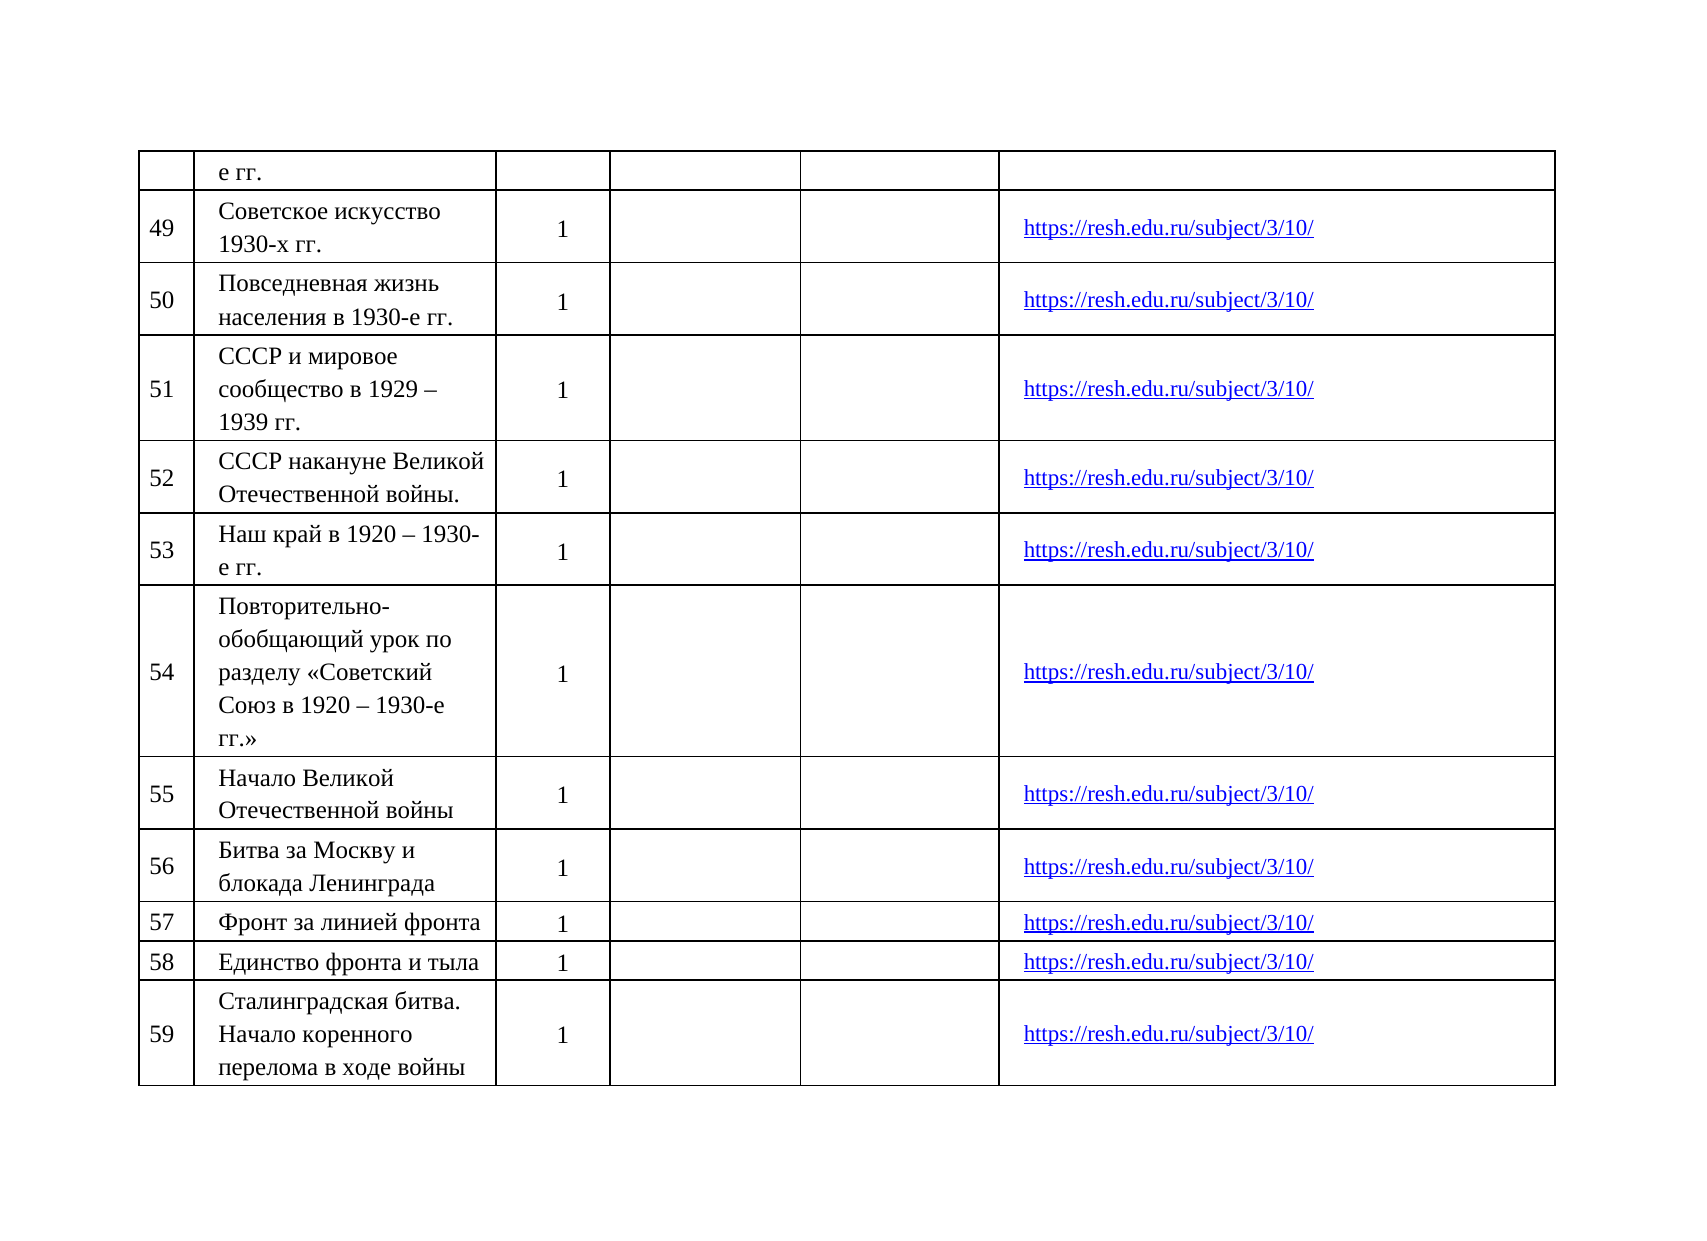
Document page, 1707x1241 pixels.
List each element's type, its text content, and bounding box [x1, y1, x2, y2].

table_cell [611, 981, 800, 1085]
table_cell Советское искусство 1930-х гг. [195, 191, 495, 262]
table_cell [611, 152, 800, 189]
table_cell 50 [140, 263, 193, 334]
table_cell [611, 757, 800, 828]
table_cell 1 [497, 757, 609, 828]
table_cell 54 [140, 586, 193, 756]
table_cell 57 [140, 902, 193, 940]
table_cell [801, 586, 998, 756]
table_cell 1 [497, 514, 609, 584]
table_cell 1 [497, 263, 609, 334]
table_cell https://resh.edu.ru/subject/3/10/ [1000, 263, 1554, 334]
table_cell 48 [140, 152, 193, 189]
table_cell https://resh.edu.ru/subject/3/10/ [1000, 514, 1554, 584]
table_cell [611, 514, 800, 584]
table_cell [611, 441, 800, 512]
table_cell https://resh.edu.ru/subject/3/10/ [1000, 336, 1554, 439]
table_cell https://resh.edu.ru/subject/3/10/ [1000, 830, 1554, 901]
table_cell Сталинградская битва. Начало коренного перелома в ходе войны [195, 981, 495, 1085]
table_cell 1 [497, 152, 609, 189]
table_cell [611, 586, 800, 756]
table_cell Начало Великой Отечественной войны [195, 757, 495, 828]
table_cell [801, 981, 998, 1085]
table_cell [611, 191, 800, 262]
table_cell 1 [497, 191, 609, 262]
table_cell [801, 441, 998, 512]
table_cell 55 [140, 757, 193, 828]
table_cell 1 [497, 586, 609, 756]
table_cell https://resh.edu.ru/subject/3/10/ [1000, 191, 1554, 262]
table_cell [801, 830, 998, 901]
table_cell 58 [140, 942, 193, 979]
table_cell https://resh.edu.ru/subject/3/10/ [1000, 942, 1554, 979]
table_cell https://resh.edu.ru/subject/3/10/ [1000, 902, 1554, 940]
table_cell [801, 942, 998, 979]
table_cell [801, 514, 998, 584]
table_cell [801, 263, 998, 334]
table_cell [801, 152, 998, 189]
table_cell 52 [140, 441, 193, 512]
table_cell [611, 942, 800, 979]
table_cell СССР и мировое сообщество в 1929 – 1939 гг. [195, 336, 495, 439]
table_cell Повторительно-обобщающий урок по разделу «Советский Союз в 1920 – 1930-е гг.» [195, 586, 495, 756]
table_cell [611, 830, 800, 901]
table_cell 56 [140, 830, 193, 901]
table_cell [195, 152, 495, 189]
table_cell 51 [140, 336, 193, 439]
table_cell [801, 757, 998, 828]
table_cell 1 [497, 981, 609, 1085]
table_cell Повседневная жизнь населения в 1930-е гг. [195, 263, 495, 334]
table_cell 59 [140, 981, 193, 1085]
table_cell https://resh.edu.ru/subject/3/10/ [1000, 441, 1554, 512]
table_cell [611, 902, 800, 940]
table_cell [801, 902, 998, 940]
table_cell https://resh.edu.ru/subject/3/10/ [1000, 757, 1554, 828]
table_cell [801, 191, 998, 262]
table_cell 1 [497, 441, 609, 512]
table_cell 1 [497, 942, 609, 979]
table_cell 1 [497, 336, 609, 439]
table_cell [611, 263, 800, 334]
table_cell [801, 336, 998, 439]
table_cell Наш край в 1920 – 1930-е гг. [195, 514, 495, 584]
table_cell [1000, 152, 1554, 189]
table_cell [611, 336, 800, 439]
table_cell Битва за Москву и блокада Ленинграда [195, 830, 495, 901]
table_cell Единство фронта и тыла [195, 942, 495, 979]
table_cell 53 [140, 514, 193, 584]
table_cell Фронт за линией фронта [195, 902, 495, 940]
table_cell https://resh.edu.ru/subject/3/10/ [1000, 586, 1554, 756]
table_cell 49 [140, 191, 193, 262]
table_cell СССР накануне Великой Отечественной войны. [195, 441, 495, 512]
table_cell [1000, 981, 1554, 1085]
table_cell 1 [497, 830, 609, 901]
table_cell 1 [497, 902, 609, 940]
